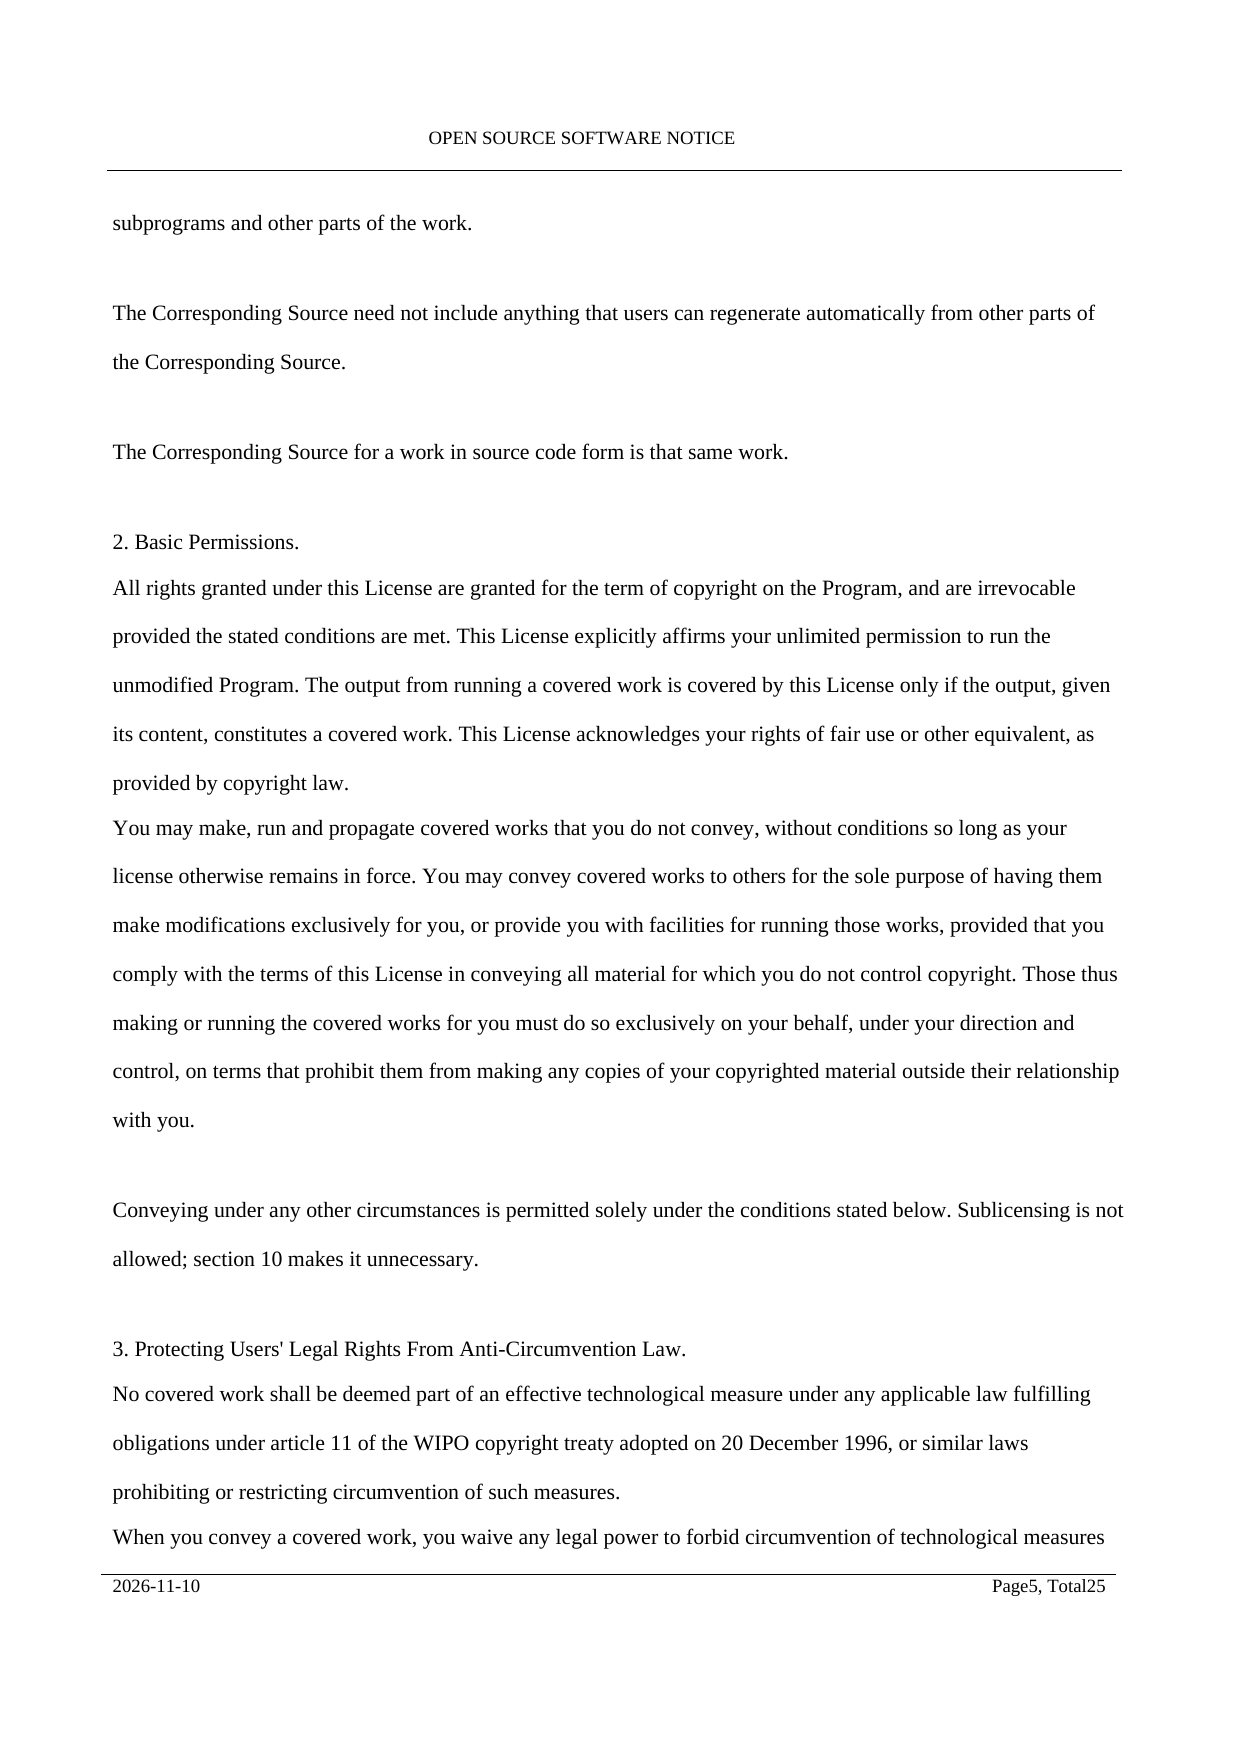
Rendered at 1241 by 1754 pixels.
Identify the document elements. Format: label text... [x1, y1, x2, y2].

text No covered work shall be deemed part of an effective technological measure under any applicable law fulfilling obligations under article 11 of the WIPO copyright treaty adopted on 20 December 1996, or similar laws prohibiting or restricting circumvention of such measures. [112, 1378, 1128, 1508]
text 3. Protecting Users' Legal Rights From Anti-Circumvention Law. [112, 1333, 1128, 1365]
text All rights granted under this License are granted for the term of copyright on the Program, and are irrevocable provided the stated conditions are met. This License explicitly affirms your unlimited permission to run the unmodified Program. The output from running a covered work is covered by this License only if the output, given its content, constitutes a covered work. This License acknowledges your rights of fair use or other equivalent, as provided by copyright law. [112, 571, 1128, 798]
text 2. Basic Permissions. [112, 526, 1128, 558]
text subprograms and other parts of the work. [112, 206, 1128, 239]
text The Corresponding Source need not include anything that users can regenerate automatically from other parts of the Corresponding Source. [112, 297, 1128, 378]
text The Corresponding Source for a work in source code form is that same work. [112, 436, 1128, 468]
text Conveying under any other circumstances is permitted solely under the conditions stated below. Sublicensing is not allowed; section 10 makes it unnecessary. [112, 1194, 1128, 1275]
text You may make, run and propagate covered works that you do not convey, without conditions so long as your license otherwise remains in force. You may convey covered works to others for the sole purpose of having them make modifications exclusively for you, or provide you with facilities for running those works, provided that you comply with the terms of this License in conveying all material for which you do not control copyright. Those thus making or running the covered works for you must do so exclusively on your behalf, under your direction and control, on terms that prohibit them from making any copies of your copyrighted material outside their relationship with you. [112, 811, 1128, 1136]
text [112, 1520, 1128, 1553]
